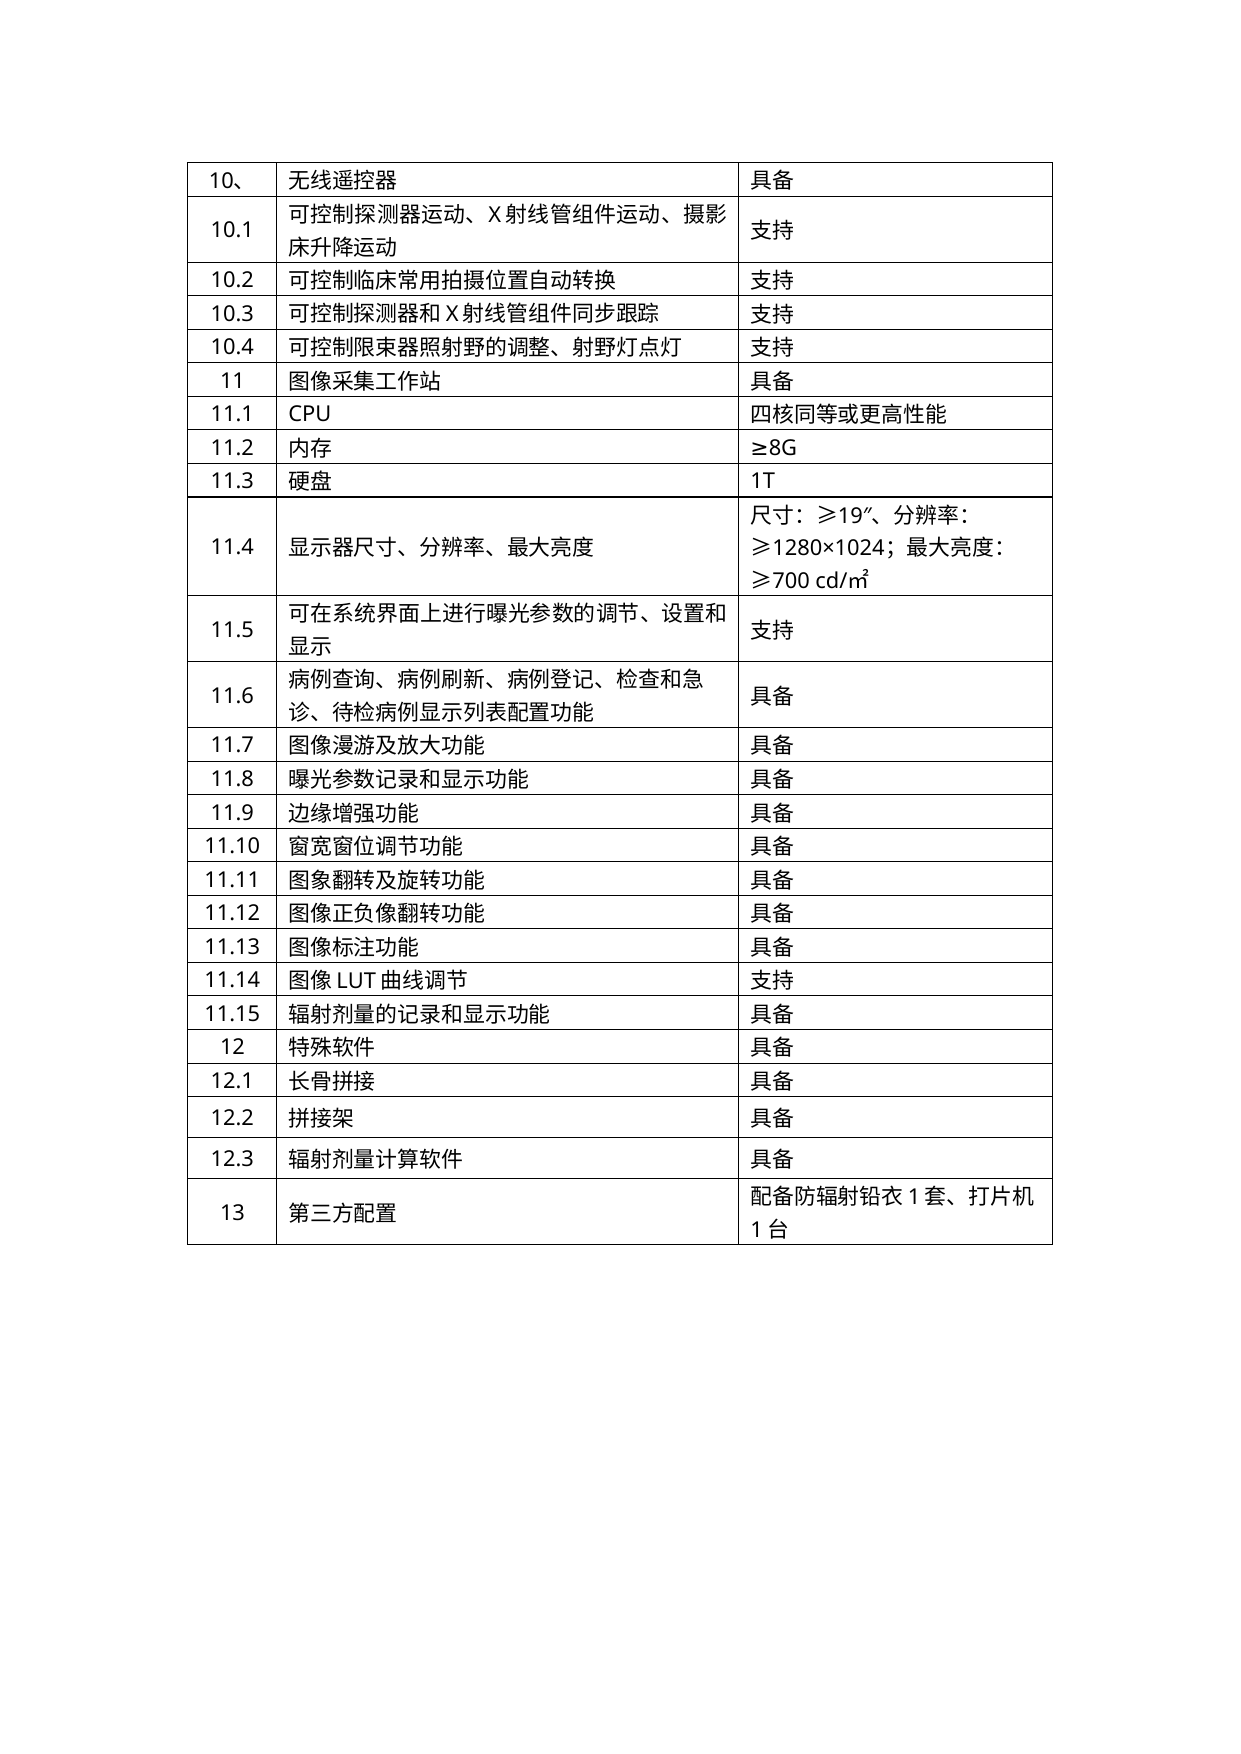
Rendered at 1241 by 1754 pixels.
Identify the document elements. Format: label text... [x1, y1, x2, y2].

table_cell 11.7 [188, 728, 276, 761]
table_cell 具备 [739, 795, 1052, 828]
table_cell 拼接架 [277, 1097, 738, 1137]
table_cell 可控制探测器运动、X射线管组件运动、摄影床升降运动 [277, 197, 738, 262]
table_cell 11.14 [188, 963, 276, 995]
table_cell 辐射剂量计算软件 [277, 1138, 738, 1178]
table_cell 12.3 [188, 1138, 276, 1178]
table_cell 具备 [739, 829, 1052, 861]
table_cell 12 [188, 1030, 276, 1062]
table_cell 图象翻转及旋转功能 [277, 862, 738, 895]
table_cell 具备 [739, 728, 1052, 761]
table_cell 11.10 [188, 829, 276, 861]
table_cell 1T [739, 464, 1052, 496]
table_cell 特殊软件 [277, 1030, 738, 1062]
table_cell 支持 [739, 263, 1052, 295]
table_cell 11.4 [188, 498, 276, 595]
table_cell 11.11 [188, 862, 276, 895]
table_cell 11.3 [188, 464, 276, 496]
table_cell 具备 [739, 896, 1052, 928]
table_cell 图像采集工作站 [277, 363, 738, 396]
table_cell 病例查询、病例刷新、病例登记、检查和急诊、待检病例显示列表配置功能 [277, 662, 738, 727]
table_cell 内存 [277, 430, 738, 463]
table_cell 长骨拼接 [277, 1064, 738, 1096]
table_cell 支持 [739, 296, 1052, 329]
table_cell 10.2 [188, 263, 276, 295]
table_cell 可控制临床常用拍摄位置自动转换 [277, 263, 738, 295]
table_cell 11.12 [188, 896, 276, 928]
table_cell 曝光参数记录和显示功能 [277, 762, 738, 794]
table_cell 具备 [739, 662, 1052, 727]
table_cell 无线遥控器 [277, 163, 738, 196]
table_cell 具备 [739, 163, 1052, 196]
table_cell 12.1 [188, 1064, 276, 1096]
table_cell 11.15 [188, 996, 276, 1029]
table_cell 10.1 [188, 197, 276, 262]
table_cell 11.1 [188, 397, 276, 429]
table_cell 辐射剂量的记录和显示功能 [277, 996, 738, 1029]
table_cell 13 [188, 1179, 276, 1244]
table_cell 四核同等或更高性能 [739, 397, 1052, 429]
table_cell 图像LUT曲线调节 [277, 963, 738, 995]
table_cell ≥8G [739, 430, 1052, 463]
table_cell 配备防辐射铅衣1套、打片机1台 [739, 1179, 1052, 1244]
table_cell 11 [188, 363, 276, 396]
table_cell 支持 [739, 596, 1052, 661]
table_cell 11.5 [188, 596, 276, 661]
table_cell 图像正负像翻转功能 [277, 896, 738, 928]
table_cell 10.3 [188, 296, 276, 329]
table_cell 支持 [739, 197, 1052, 262]
table_cell 具备 [739, 1138, 1052, 1178]
table_cell 10.4 [188, 330, 276, 362]
table_cell 图像漫游及放大功能 [277, 728, 738, 761]
table_cell 10、 [188, 163, 276, 196]
table_cell 可控制限束器照射野的调整、射野灯点灯 [277, 330, 738, 362]
table_cell 11.2 [188, 430, 276, 463]
table_cell 第三方配置 [277, 1179, 738, 1244]
table_cell 11.9 [188, 795, 276, 828]
table_cell 支持 [739, 330, 1052, 362]
table_cell 11.8 [188, 762, 276, 794]
table_cell 具备 [739, 929, 1052, 962]
table_cell 具备 [739, 862, 1052, 895]
table_cell 支持 [739, 963, 1052, 995]
table_cell 显示器尺寸、分辨率、最大亮度 [277, 498, 738, 595]
table_cell 11.13 [188, 929, 276, 962]
table_cell 边缘增强功能 [277, 795, 738, 828]
table_cell 可控制探测器和X射线管组件同步跟踪 [277, 296, 738, 329]
table_cell 窗宽窗位调节功能 [277, 829, 738, 861]
table_cell 图像标注功能 [277, 929, 738, 962]
table_cell 具备 [739, 1030, 1052, 1062]
table_cell 具备 [739, 996, 1052, 1029]
table_cell CPU [277, 397, 738, 429]
table_cell 具备 [739, 762, 1052, 794]
table_cell 11.6 [188, 662, 276, 727]
table_cell 硬盘 [277, 464, 738, 496]
table_cell 具备 [739, 1097, 1052, 1137]
table_cell 具备 [739, 363, 1052, 396]
table_cell 尺寸：≥19″、分辨率：≥1280×1024；最大亮度：≥700 cd/㎡ [739, 498, 1052, 595]
table_cell 12.2 [188, 1097, 276, 1137]
table_cell 可在系统界面上进行曝光参数的调节、设置和显示 [277, 596, 738, 661]
table_cell 具备 [739, 1064, 1052, 1096]
